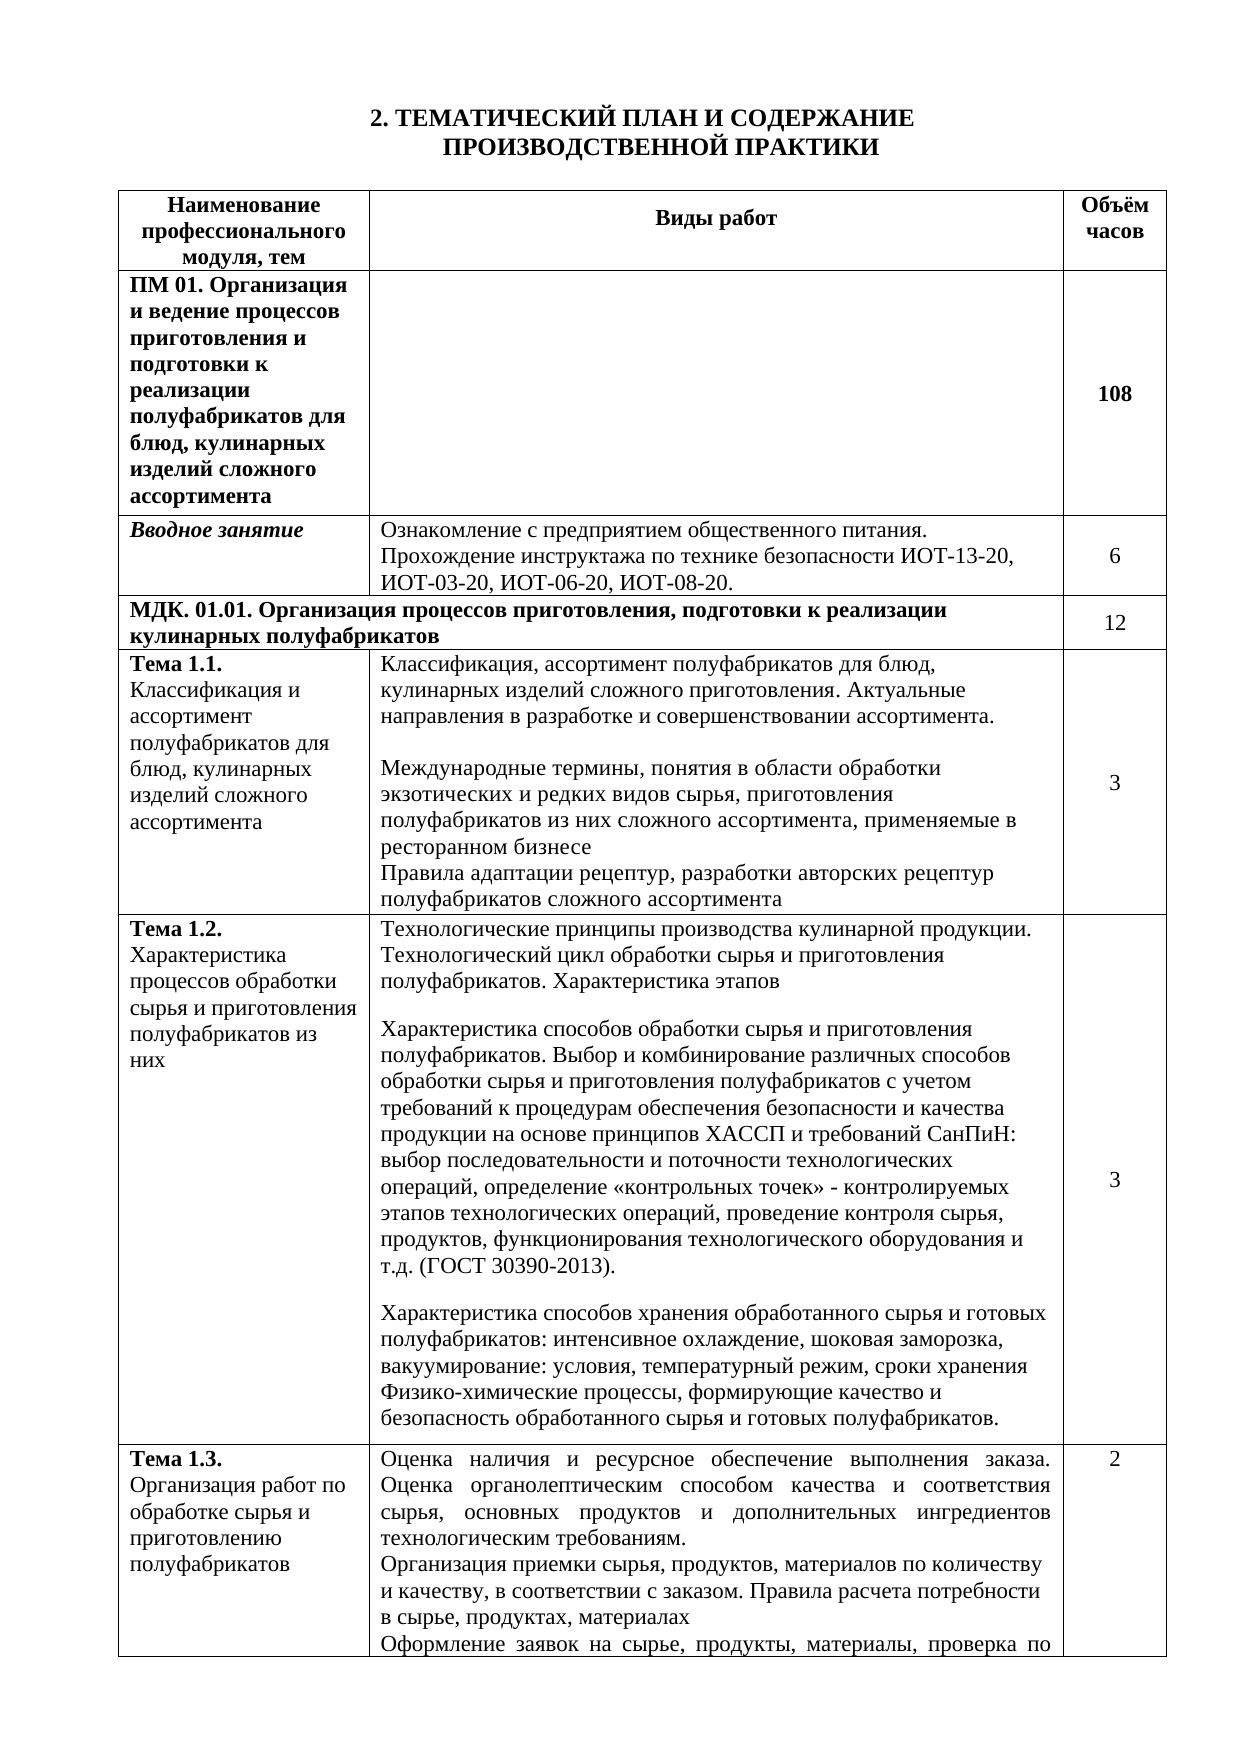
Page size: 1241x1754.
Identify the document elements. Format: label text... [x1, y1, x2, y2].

table_cell 108 [1064, 271, 1166, 515]
table_cell 3 [1064, 650, 1166, 914]
table_cell Вводное занятие [119, 516, 369, 595]
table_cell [119, 1445, 369, 1656]
table_cell Тема 1.1. Классификация и ассортимент полуфабрикатов для блюд, кулинарных изделий сложного ассортимента [119, 650, 369, 914]
table_header Наименование профессионального модуля, тем [119, 191, 369, 270]
table_cell 12 [1064, 596, 1166, 649]
table_cell ПМ 01. Организация и ведение процессов приготовления и подготовки к реализации полуфабрикатов для блюд, кулинарных изделий сложного ассортимента [119, 271, 369, 515]
table_cell Ознакомление с предприятием общественного питания. Прохождение инструктажа по технике безопасности ИОТ-13-20, ИОТ-03-20, ИОТ-06-20, ИОТ-08-20. [370, 516, 1063, 595]
table_cell Тема 1.2. Характеристика процессов обработки сырья и приготовления полуфабрикатов из них [119, 915, 369, 1444]
table_cell [370, 271, 1063, 515]
table_cell 2 [1064, 1445, 1166, 1656]
table_cell 3 [1064, 915, 1166, 1444]
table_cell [370, 1445, 1063, 1656]
text 2. ТЕМАТИЧЕСКИЙ ПЛАН И СОДЕРЖАНИЕ [118, 103, 1167, 132]
table_header Виды работ [370, 191, 1063, 270]
text ПРОИЗВОДСТВЕННОЙ ПРАКТИКИ [156, 132, 1167, 161]
table_header Объём часов [1064, 191, 1166, 270]
table_cell МДК. 01.01. Организация процессов приготовления, подготовки к реализации кулинарных полуфабрикатов [119, 596, 1063, 649]
table_cell 6 [1064, 516, 1166, 595]
table_cell Классификация, ассортимент полуфабрикатов для блюд, кулинарных изделий сложного приготовления. Актуальные направления в разработке и совершенствовании ассортимента. Международные термины, понятия в области обработки экзотических и редких видов сырья, приготовления полуфабрикатов из них сложного ассортимента, применяемые в ресторанном бизнесе Правила адаптации рецептур, разработки авторских рецептур полуфабрикатов сложного ассортимента [370, 650, 1063, 914]
table_cell Технологические принципы производства кулинарной продукции. Технологический цикл обработки сырья и приготовления полуфабрикатов. Характеристика этапов Характеристика способов обработки сырья и приготовления полуфабрикатов. Выбор и комбинирование различных способов обработки сырья и приготовления полуфабрикатов с учетом требований к процедурам обеспечения безопасности и качества продукции на основе принципов ХАССП и требований СанПиН: выбор последовательности и поточности технологических операций, определение «контрольных точек» - контролируемых этапов технологических операций, проведение контроля сырья, продуктов, функционирования технологического оборудования и т.д. (ГОСТ 30390-2013). Характеристика способов хранения обработанного сырья и готовых полуфабрикатов: интенсивное охлаждение, шоковая заморозка, вакуумирование: условия, температурный режим, сроки хранения Физико-химические процессы, формирующие качество и безопасность обработанного сырья и готовых полуфабрикатов. [370, 915, 1063, 1444]
